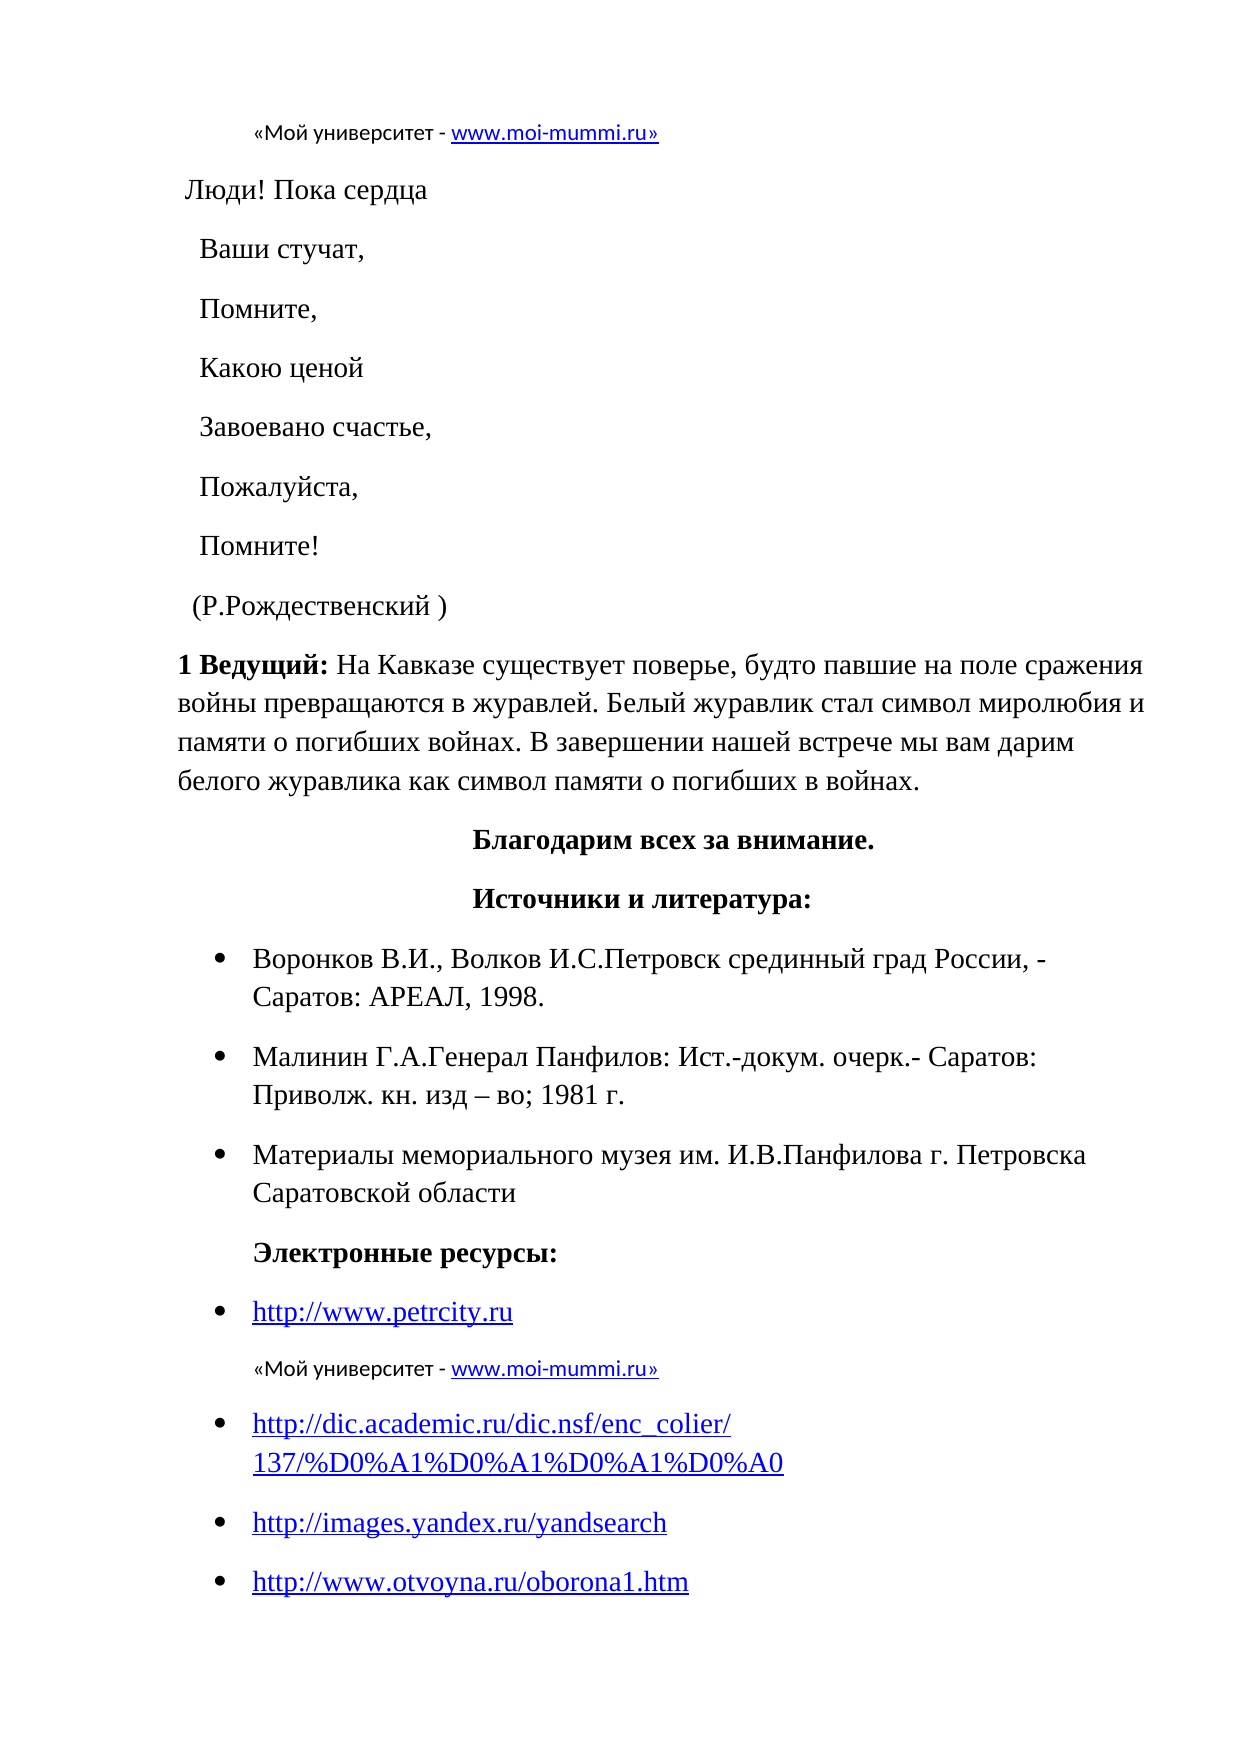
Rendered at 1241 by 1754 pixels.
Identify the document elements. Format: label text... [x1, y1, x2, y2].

list http://www.petrcity.ru [215, 1294, 1152, 1328]
list Материалы мемориального музея им. И.В.Панфилова г. Петровска Саратовской области [215, 1137, 1152, 1209]
text Источники и литература: [400, 881, 1152, 915]
list http://images.yandex.ru/yandsearch [215, 1505, 1152, 1538]
text Какою ценой [177, 350, 1152, 384]
list Малинин Г.А.Генерал Панфилов: Ист.-докум. очерк.- Саратов: Приволж. кн. изд – во; 1981 г. [215, 1039, 1152, 1111]
text Помните! [177, 528, 1152, 562]
text Благодарим всех за внимание. [398, 822, 1152, 856]
list http://www.otvoyna.ru/oborona1.htm [215, 1564, 1152, 1598]
text (Р.Рождественский ) [177, 588, 1152, 621]
text 1 Ведущий: На Кавказе существует поверье, будто павшие на поле сражения войны превращаются в журавлей. Белый журавлик стал символ миролюбия и памяти о погибших войнах. В завершении нашей встрече мы вам дарим белого журавлика как символ памяти о погибших в войнах. [177, 647, 1152, 796]
list «Мой университет - www.moi-mummi.ru» [252, 118, 1152, 146]
list Воронков В.И., Волков И.С.Петровск срединный град России, - Саратов: АРЕАЛ, 1998. [215, 941, 1152, 1013]
text Пожалуйста, [177, 469, 1152, 502]
list «Мой университет - www.moi-mummi.ru» [252, 1354, 1152, 1382]
text Люди! Пока сердца [177, 172, 1152, 206]
list http://dic.academic.ru/dic.nsf/enc_colier/137/%D0%A1%D0%A1%D0%A1%D0%A0 [215, 1407, 1152, 1479]
list Электронные ресурсы: [252, 1235, 1152, 1268]
text Ваши стучат, [177, 231, 1152, 265]
text Помните, [177, 291, 1152, 324]
text Завоевано счастье, [177, 409, 1152, 443]
